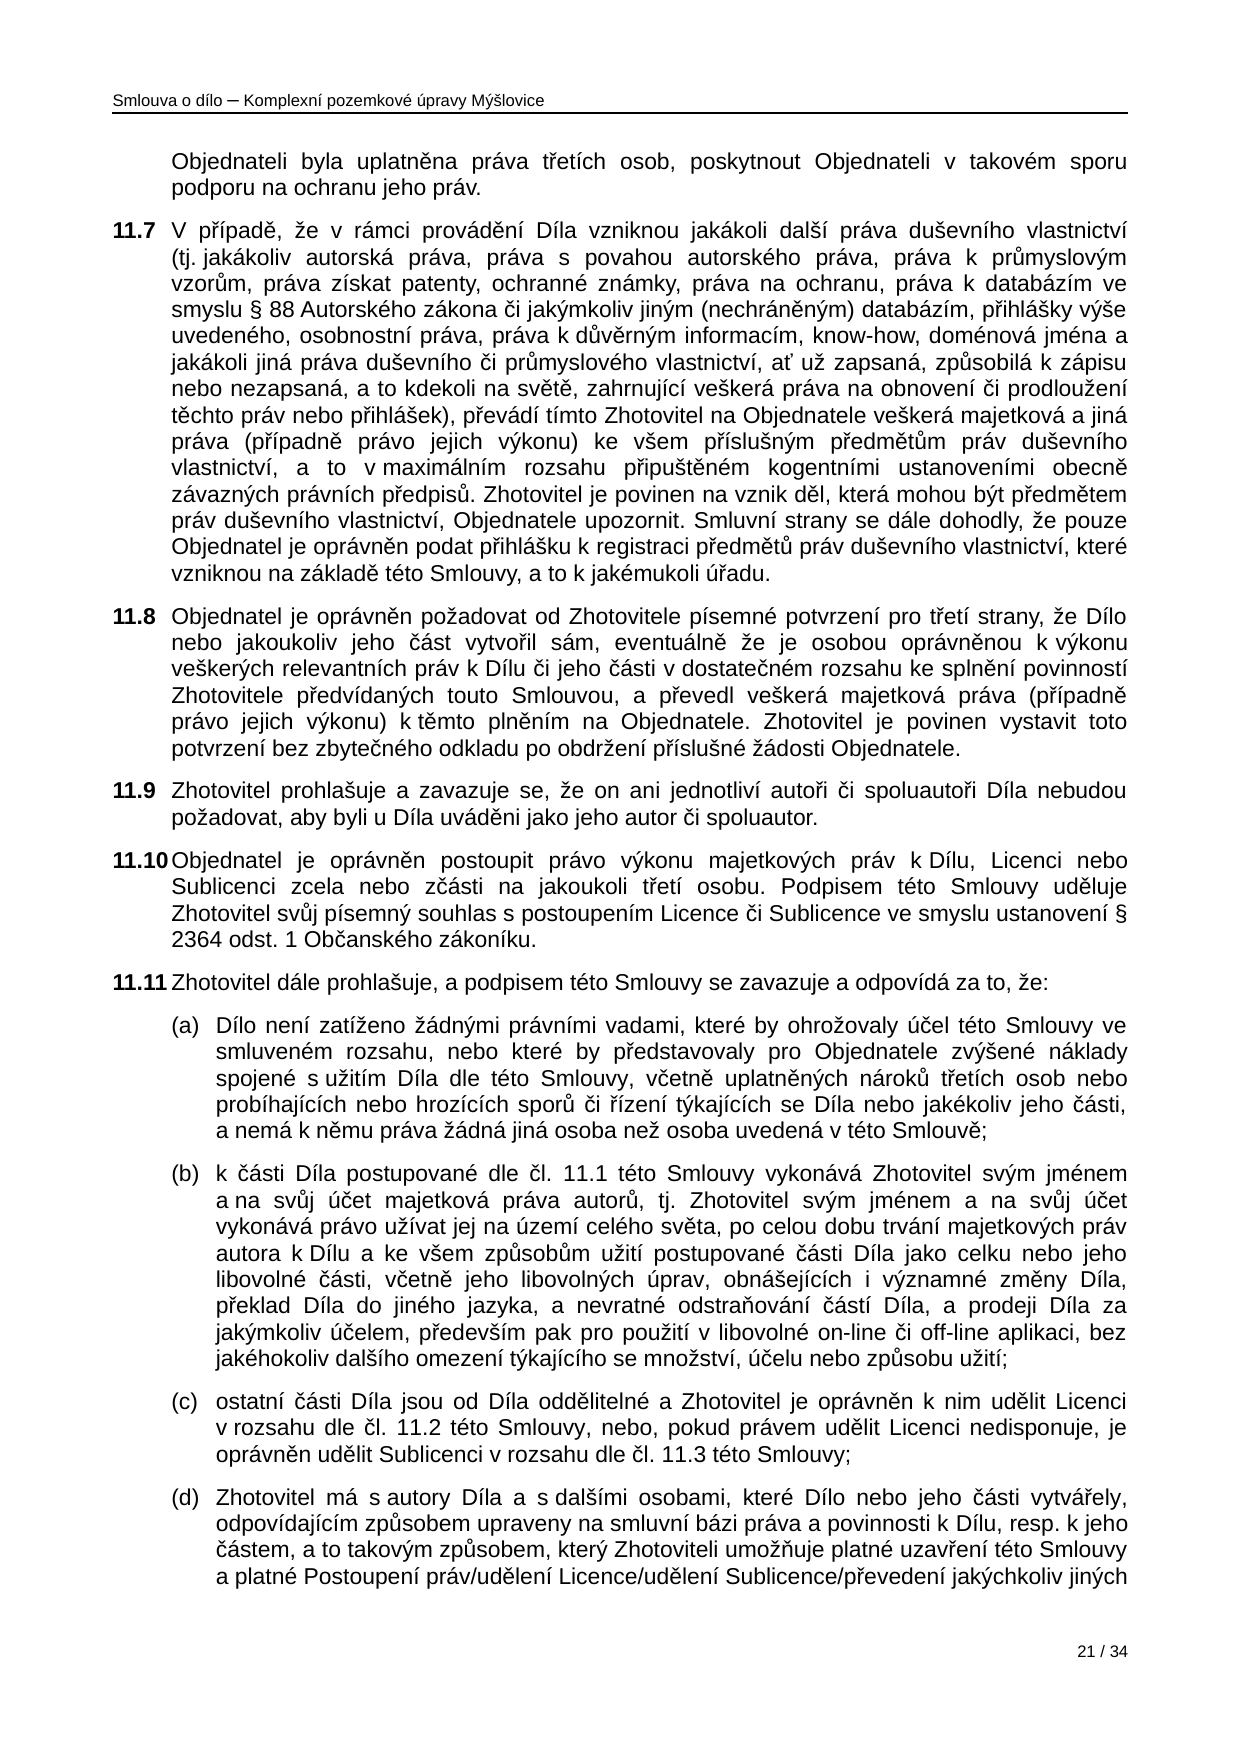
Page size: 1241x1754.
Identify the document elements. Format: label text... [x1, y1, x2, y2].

text Objednatel je oprávněn požadovat od Zhotovitele písemné potvrzení pro třetí strany, že Dílo nebo jakoukoliv jeho část vytvořil sám, eventuálně že je osobou oprávněnou k výkonu veškerých relevantních práv k Dílu či jeho části v dostatečném rozsahu ke splnění povinností Zhotovitele předvídaných touto Smlouvou, a převedl veškerá majetková práva (případně právo jejich výkonu) k těmto plněním na Objednatele. Zhotovitel je povinen vystavit toto potvrzení bez zbytečného odkladu po obdržení příslušné žádosti Objednatele. [112, 603, 1128, 761]
text ostatní části Díla jsou od Díla oddělitelné a Zhotovitel je oprávněn k nim udělit Licenci v rozsahu dle čl. 11.2 této Smlouvy, nebo, pokud právem udělit Licenci nedisponuje, je oprávněn udělit Sublicenci v rozsahu dle čl. 11.3 této Smlouvy; [171, 1388, 1128, 1467]
text Zhotovitel dále prohlašuje, a podpisem této Smlouvy se zavazuje a odpovídá za to, že: [112, 969, 1128, 995]
text V případě, že v rámci provádění Díla vzniknou jakákoli další práva duševního vlastnictví (tj. jakákoliv autorská práva, práva s povahou autorského práva, práva k průmyslovým vzorům, práva získat patenty, ochranné známky, práva na ochranu, práva k databázím ve smyslu § 88 Autorského zákona či jakýmkoliv jiným (nechráněným) databázím, přihlášky výše uvedeného, osobnostní práva, práva k důvěrným informacím, know-how, doménová jména a jakákoli jiná práva duševního či průmyslového vlastnictví, ať už zapsaná, způsobilá k zápisu nebo nezapsaná, a to kdekoli na světě, zahrnující veškerá práva na obnovení či prodloužení těchto práv nebo přihlášek), převádí tímto Zhotovitel na Objednatele veškerá majetková a jiná práva (případně právo jejich výkonu) ke všem příslušným předmětům práv duševního vlastnictví, a to v maximálním rozsahu připuštěném kogentními ustanoveními obecně závazných právních předpisů. Zhotovitel je povinen na vznik děl, která mohou být předmětem práv duševního vlastnictví, Objednatele upozornit. Smluvní strany se dále dohodly, že pouze Objednatel je oprávněn podat přihlášku k registraci předmětů práv duševního vlastnictví, které vzniknou na základě této Smlouvy, a to k jakémukoli úřadu. [112, 217, 1128, 586]
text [171, 1484, 1128, 1589]
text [112, 148, 1128, 200]
text Objednatel je oprávněn postoupit právo výkonu majetkových práv k Dílu, Licenci nebo Sublicenci zcela nebo zčásti na jakoukoli třetí osobu. Podpisem této Smlouvy uděluje Zhotovitel svůj písemný souhlas s postoupením Licence či Sublicence ve smyslu ustanovení § 2364 odst. 1 Občanského zákoníku. [112, 847, 1128, 952]
text k části Díla postupované dle čl. 11.1 této Smlouvy vykonává Zhotovitel svým jménem a na svůj účet majetková práva autorů, tj. Zhotovitel svým jménem a na svůj účet vykonává právo užívat jej na území celého světa, po celou dobu trvání majetkových práv autora k Dílu a ke všem způsobům užití postupované části Díla jako celku nebo jeho libovolné části, včetně jeho libovolných úprav, obnášejících i významné změny Díla, překlad Díla do jiného jazyka, a nevratné odstraňování částí Díla, a prodeji Díla za jakýmkoliv účelem, především pak pro použití v libovolné on-line či off-line aplikaci, bez jakéhokoliv dalšího omezení týkajícího se množství, účelu nebo způsobu užití; [171, 1160, 1128, 1371]
text Zhotovitel prohlašuje a zavazuje se, že on ani jednotliví autoři či spoluautoři Díla nebudou požadovat, aby byli u Díla uváděni jako jeho autor či spoluautor. [112, 777, 1128, 830]
list Dílo není zatíženo žádnými právními vadami, které by ohrožovaly účel této Smlouvy ve smluveném rozsahu, nebo které by představovaly pro Objednatele zvýšené náklady spojené s užitím Díla dle této Smlouvy, včetně uplatněných nároků třetích osob nebo probíhajících nebo hrozících sporů či řízení týkajících se Díla nebo jakékoliv jeho části, a nemá k němu práva žádná jiná osoba než osoba uvedená v této Smlouvě; [171, 1012, 1128, 1144]
